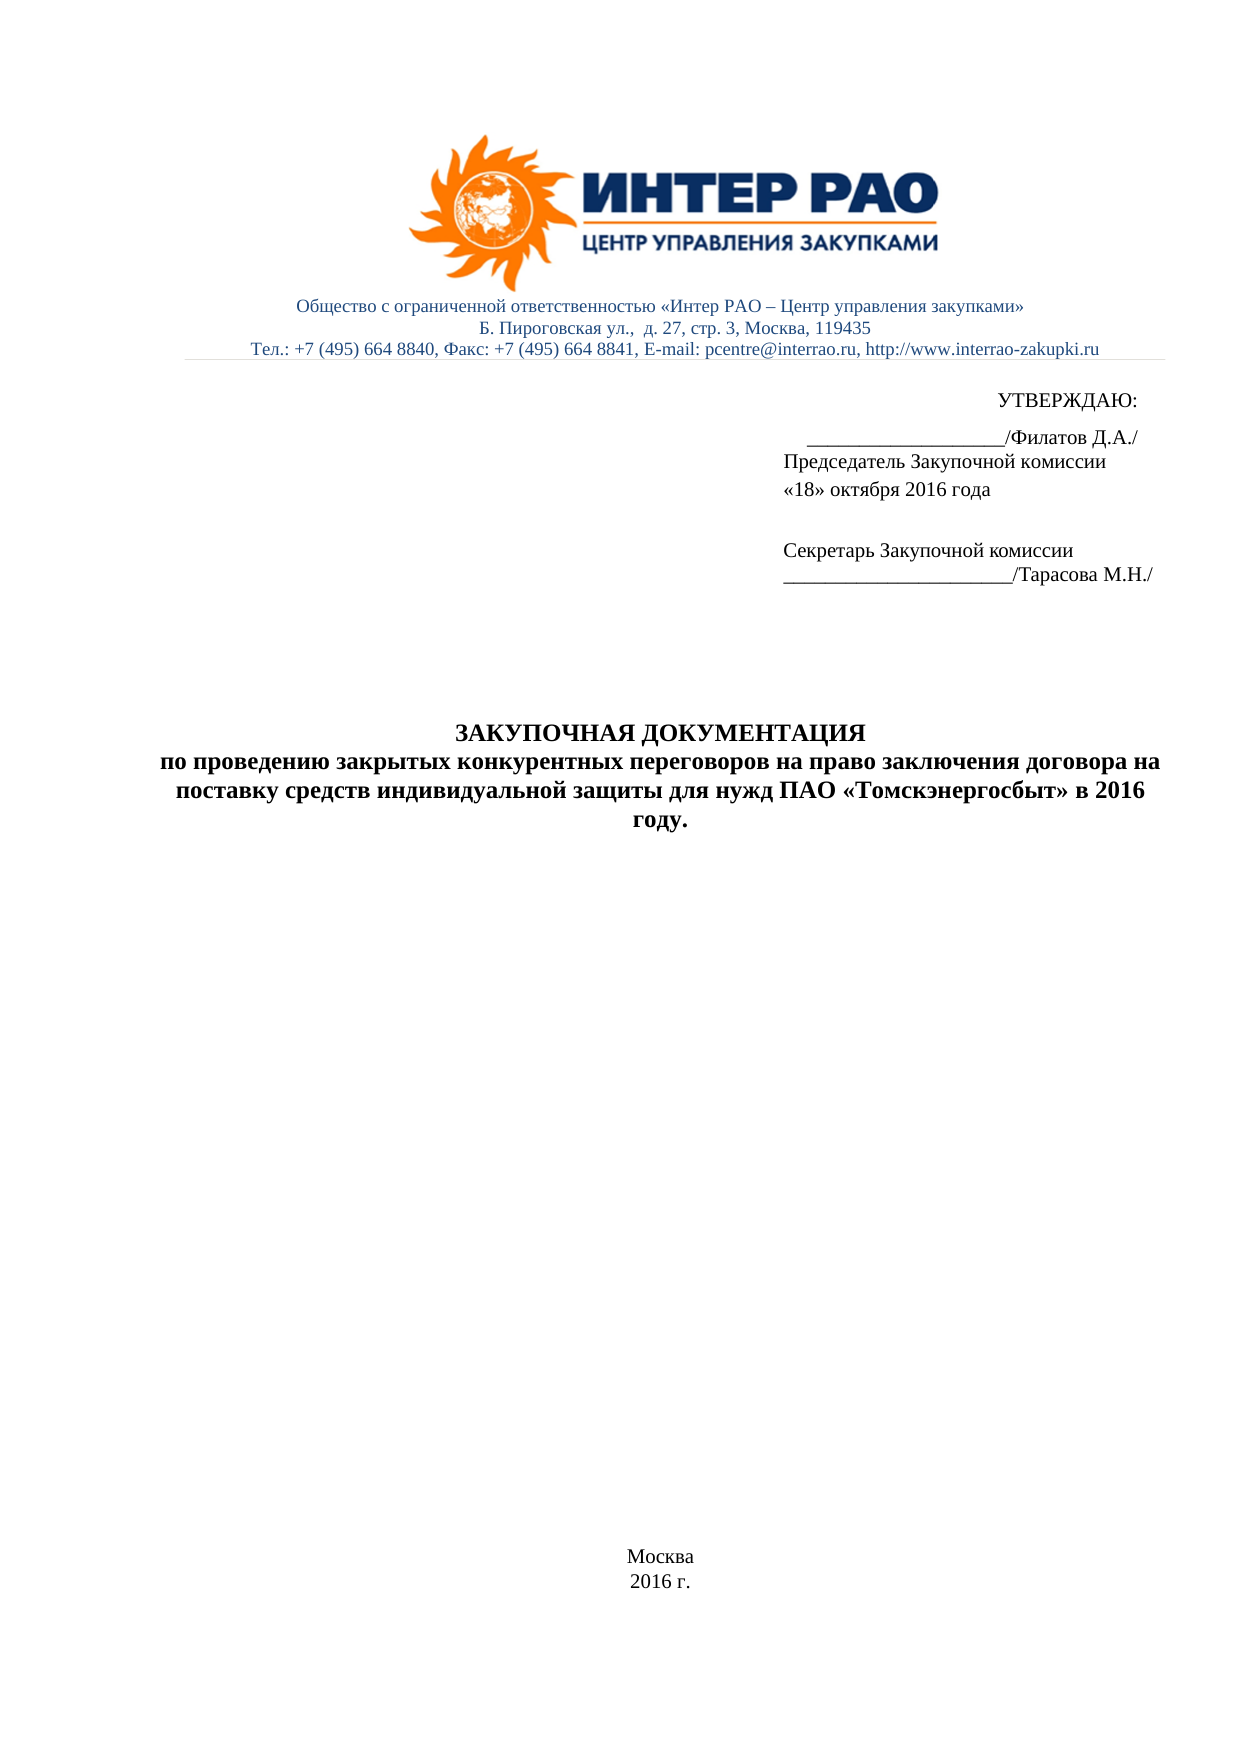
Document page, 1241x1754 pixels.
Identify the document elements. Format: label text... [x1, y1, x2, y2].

picture [407, 132, 943, 295]
text 2016 г. [148, 1568, 1172, 1593]
text ______________________/Тарасова М.Н./ [783, 562, 1172, 586]
text ___________________/Филатов Д.А./ [148, 425, 1138, 449]
text Общество с ограниченной ответственностью «Интер РАО – Центр управления закупками» [148, 295, 1172, 317]
text Москва [148, 1544, 1172, 1568]
text «18» октября 2016 года [148, 477, 1172, 501]
text ЗАКУПОЧНАЯ ДОКУМЕНТАЦИЯ [148, 718, 1172, 746]
text Тел.: +7 (495) 664 8840, Факс: +7 (495) 664 8841, E-mail: pcentre@interrao.ru, http://www.interrao-zakupki.ru [148, 338, 1202, 360]
text по проведению закрытых конкурентных переговоров на право заключения договора на поставку средств индивидуальной защиты для нужд ПАО «Томскэнергосбыт» в 2016 году. [148, 746, 1172, 833]
text Б. Пироговская ул., д. 27, стр. 3, Москва, 119435 [148, 317, 1202, 338]
text УТВЕРЖДАЮ: [148, 388, 1138, 412]
text Cекретарь Закупочной комиссии [783, 538, 1172, 562]
text Председатель Закупочной комиссии [783, 449, 1172, 473]
